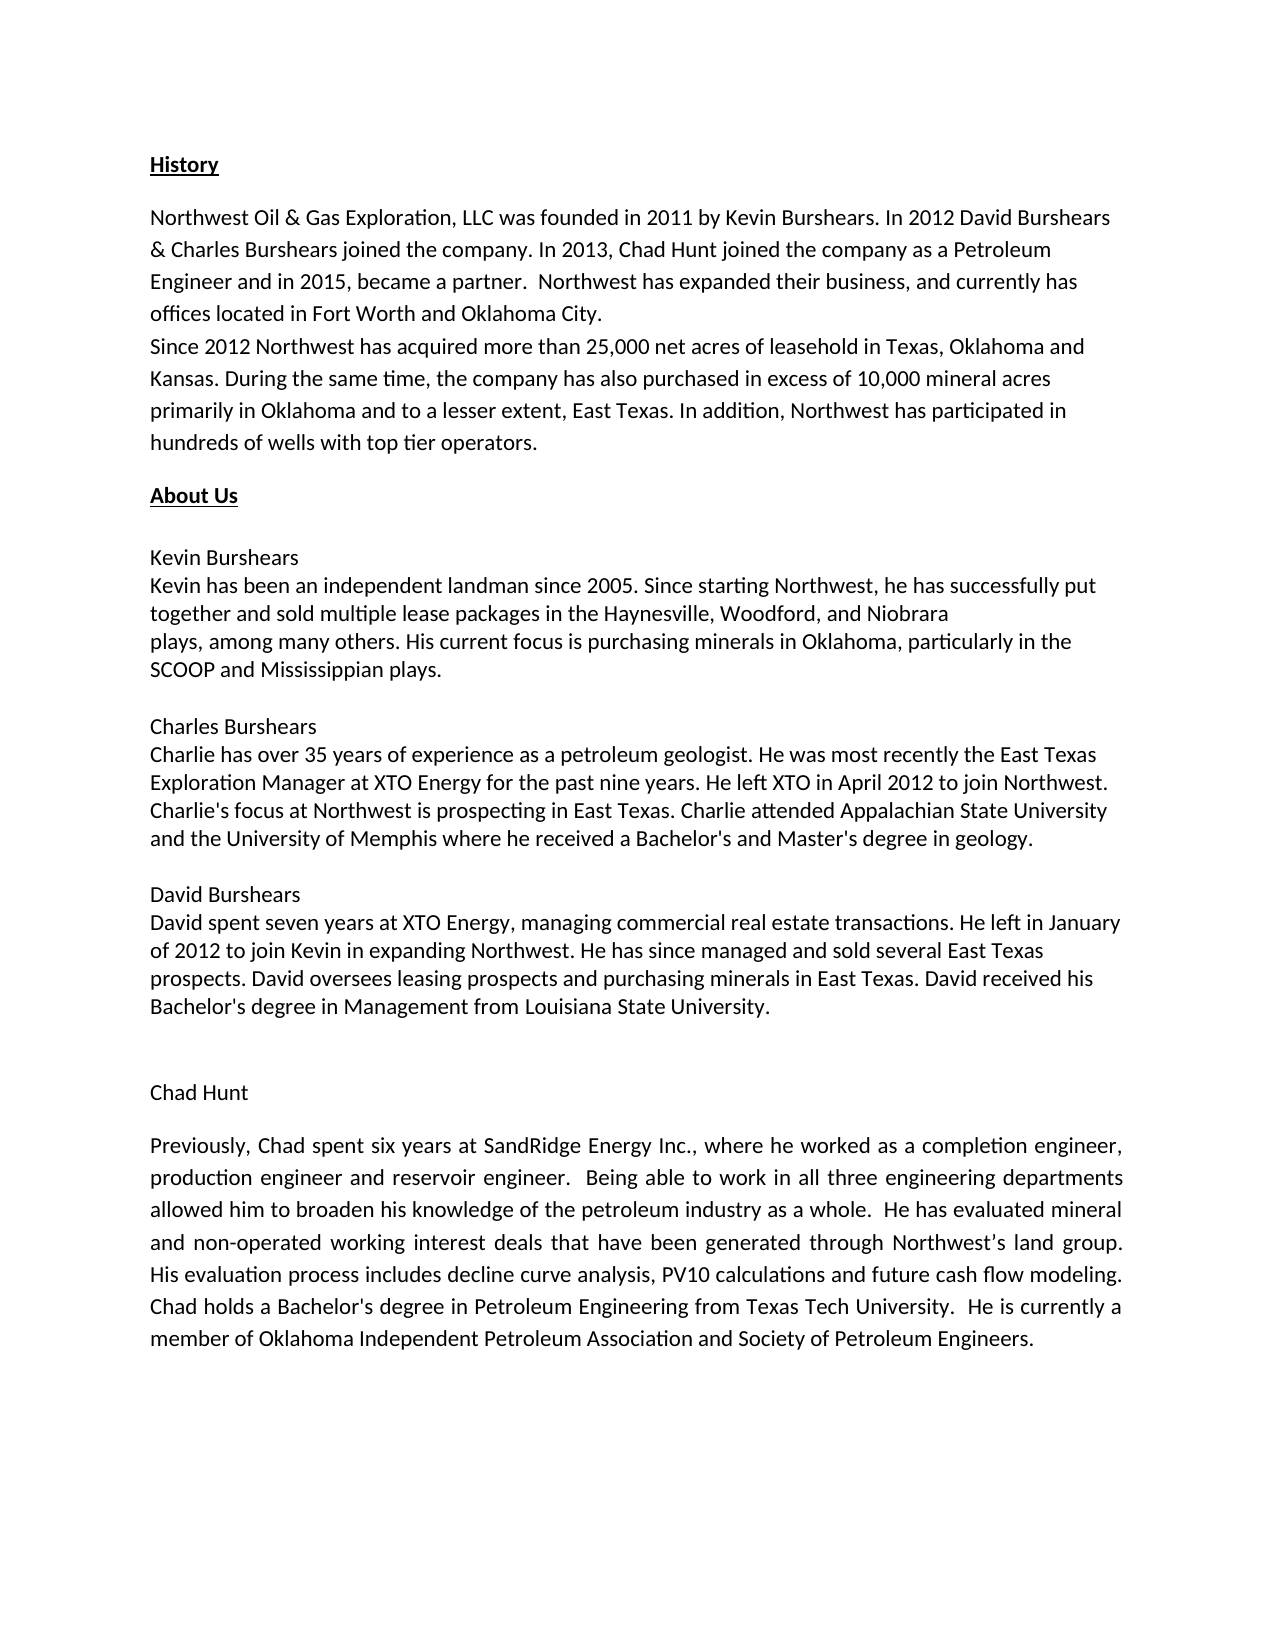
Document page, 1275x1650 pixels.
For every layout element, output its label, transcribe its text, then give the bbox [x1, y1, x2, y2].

text History [150, 150, 1125, 178]
text Chad Hunt [150, 1078, 1125, 1106]
text Previously, Chad spent six years at SandRidge Energy Inc., where he worked as a completion engineer, production engineer and reservoir engineer. Being able to work in all three engineering departments allowed him to broaden his knowledge of the petroleum industry as a whole. He has evaluated mineral and non-operated working interest deals that have been generated through Northwest’s land group. His evaluation process includes decline curve analysis, PV10 calculations and future cash flow modeling. Chad holds a Bachelor's degree in Petroleum Engineering from Texas Tech University. He is currently a member of Oklahoma Independent Petroleum Association and Society of Petroleum Engineers. [150, 1131, 1125, 1352]
text About Us [150, 481, 1125, 509]
text Northwest Oil & Gas Exploration, LLC was founded in 2011 by Kevin Burshears. In 2012 David Burshears & Charles Burshears joined the company. In 2013, Chad Hunt joined the company as a Petroleum Engineer and in 2015, became a partner. Northwest has expanded their business, and currently has offices located in Fort Worth and Oklahoma City. Since 2012 Northwest has acquired more than 25,000 net acres of leasehold in Texas, Oklahoma and Kansas. During the same time, the company has also purchased in excess of 10,000 mineral acres primarily in Oklahoma and to a lesser extent, East Texas. In addition, Northwest has participated in hundreds of wells with top tier operators. [150, 203, 1125, 456]
text Charles Burshears Charlie has over 35 years of experience as a petroleum geologist. He was most recently the East Texas Exploration Manager at XTO Energy for the past nine years. He left XTO in April 2012 to join Northwest. Charlie's focus at Northwest is prospecting in East Texas. Charlie attended Appalachian State University and the University of Memphis where he received a Bachelor's and Master's degree in geology. David Burshears David spent seven years at XTO Energy, managing commercial real estate transactions. He left in January of 2012 to join Kevin in expanding Northwest. He has since managed and sold several East Texas prospects. David oversees leasing prospects and purchasing minerals in East Texas. David received his Bachelor's degree in Management from Louisiana State University. [150, 712, 1125, 1049]
text Kevin Burshears Kevin has been an independent landman since 2005. Since starting Northwest, he has successfully put together and sold multiple lease packages in the Haynesville, Woodford, and Niobrara plays, among many others. His current focus is purchasing minerals in Oklahoma, particularly in the SCOOP and Mississippian plays. [150, 543, 1125, 683]
